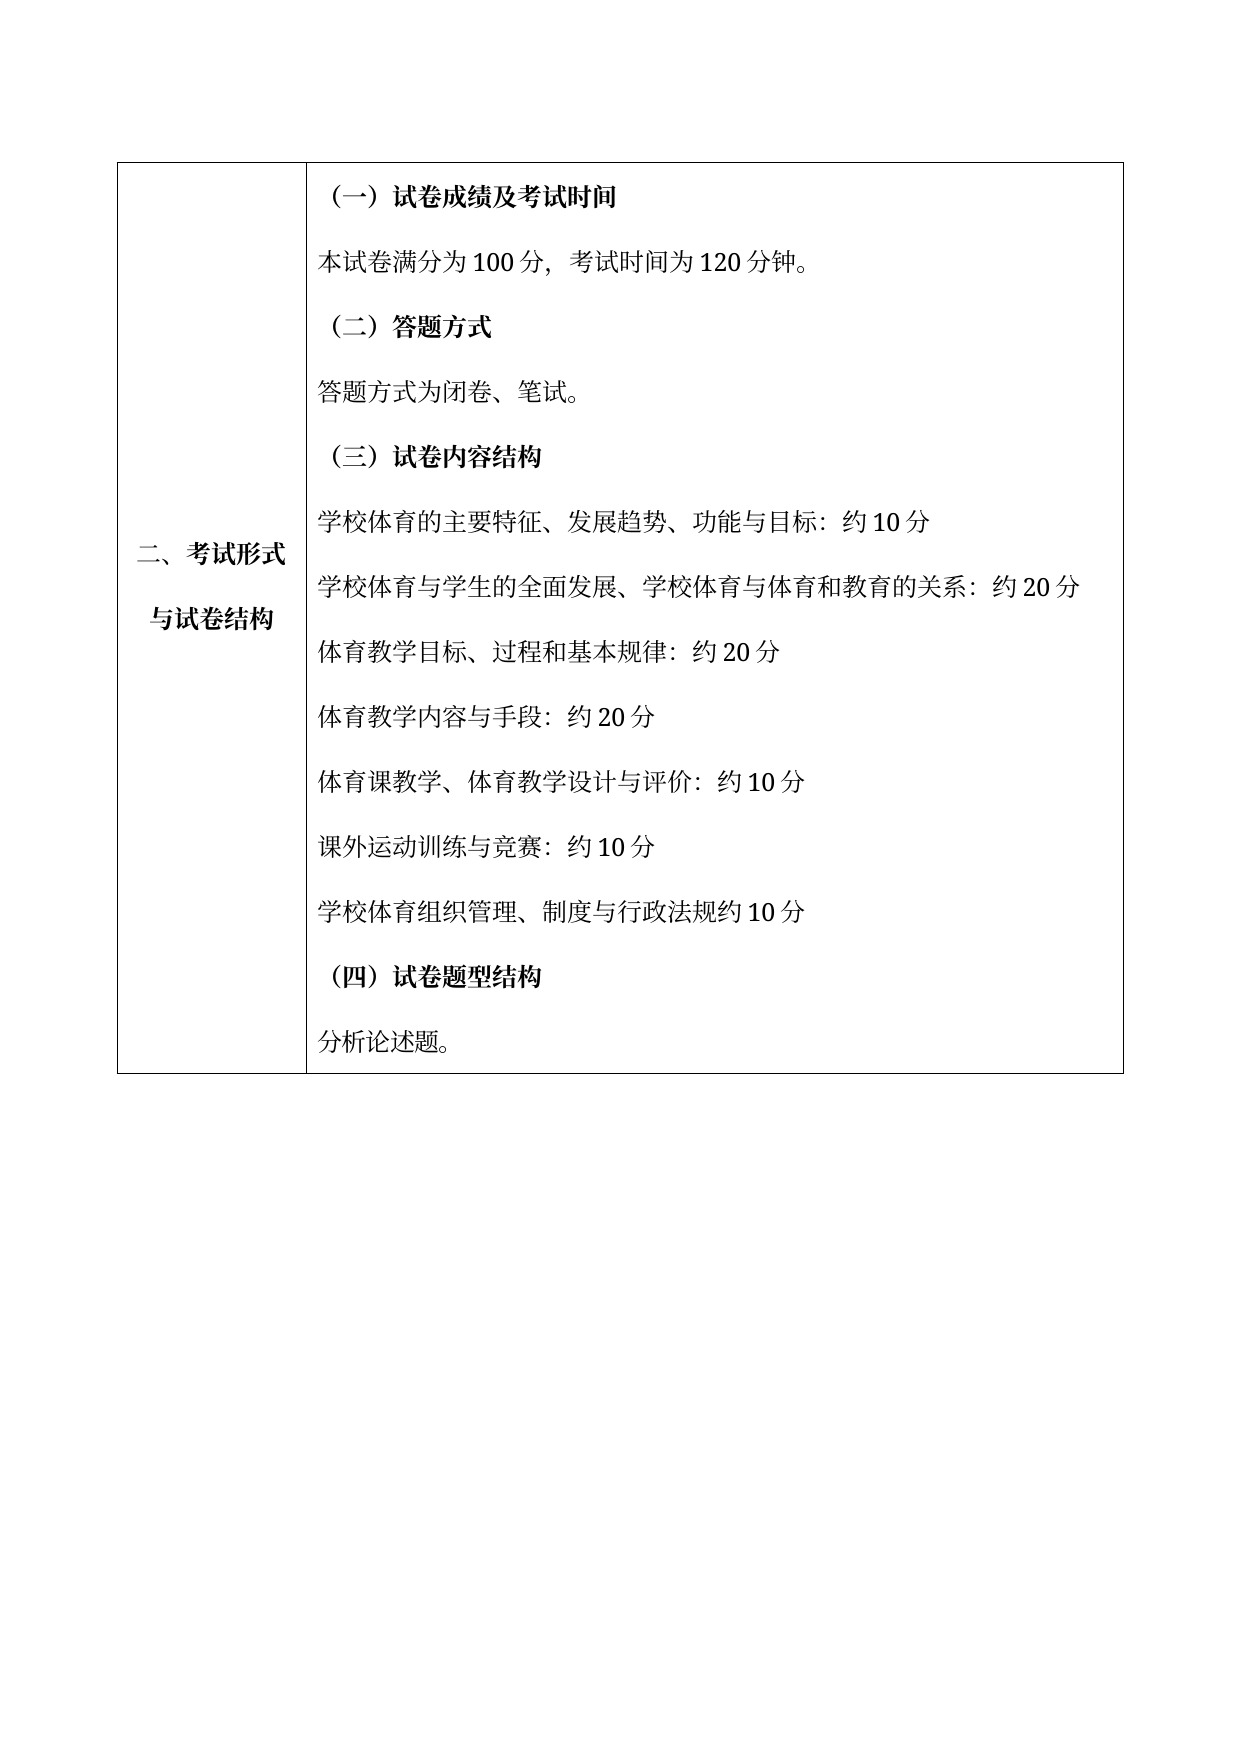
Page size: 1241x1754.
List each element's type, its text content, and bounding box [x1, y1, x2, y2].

table_cell 二、考试形式与试卷结构 [118, 163, 306, 1073]
table_cell （一）试卷成绩及考试时间 本试卷满分为100分，考试时间为120分钟。 （二）答题方式 答题方式为闭卷、笔试。 （三）试卷内容结构 学校体育的主要特征、发展趋势、功能与目标：约10分 学校体育与学生的全面发展、学校体育与体育和教育的关系：约20分 体育教学目标、过程和基本规律：约20分 体育教学内容与手段：约20分 体育课教学、体育教学设计与评价：约10分 课外运动训练与竞赛：约10分 学校体育组织管理、制度与行政法规约10分 （四）试卷题型结构 分析论述题。 [307, 163, 1123, 1073]
